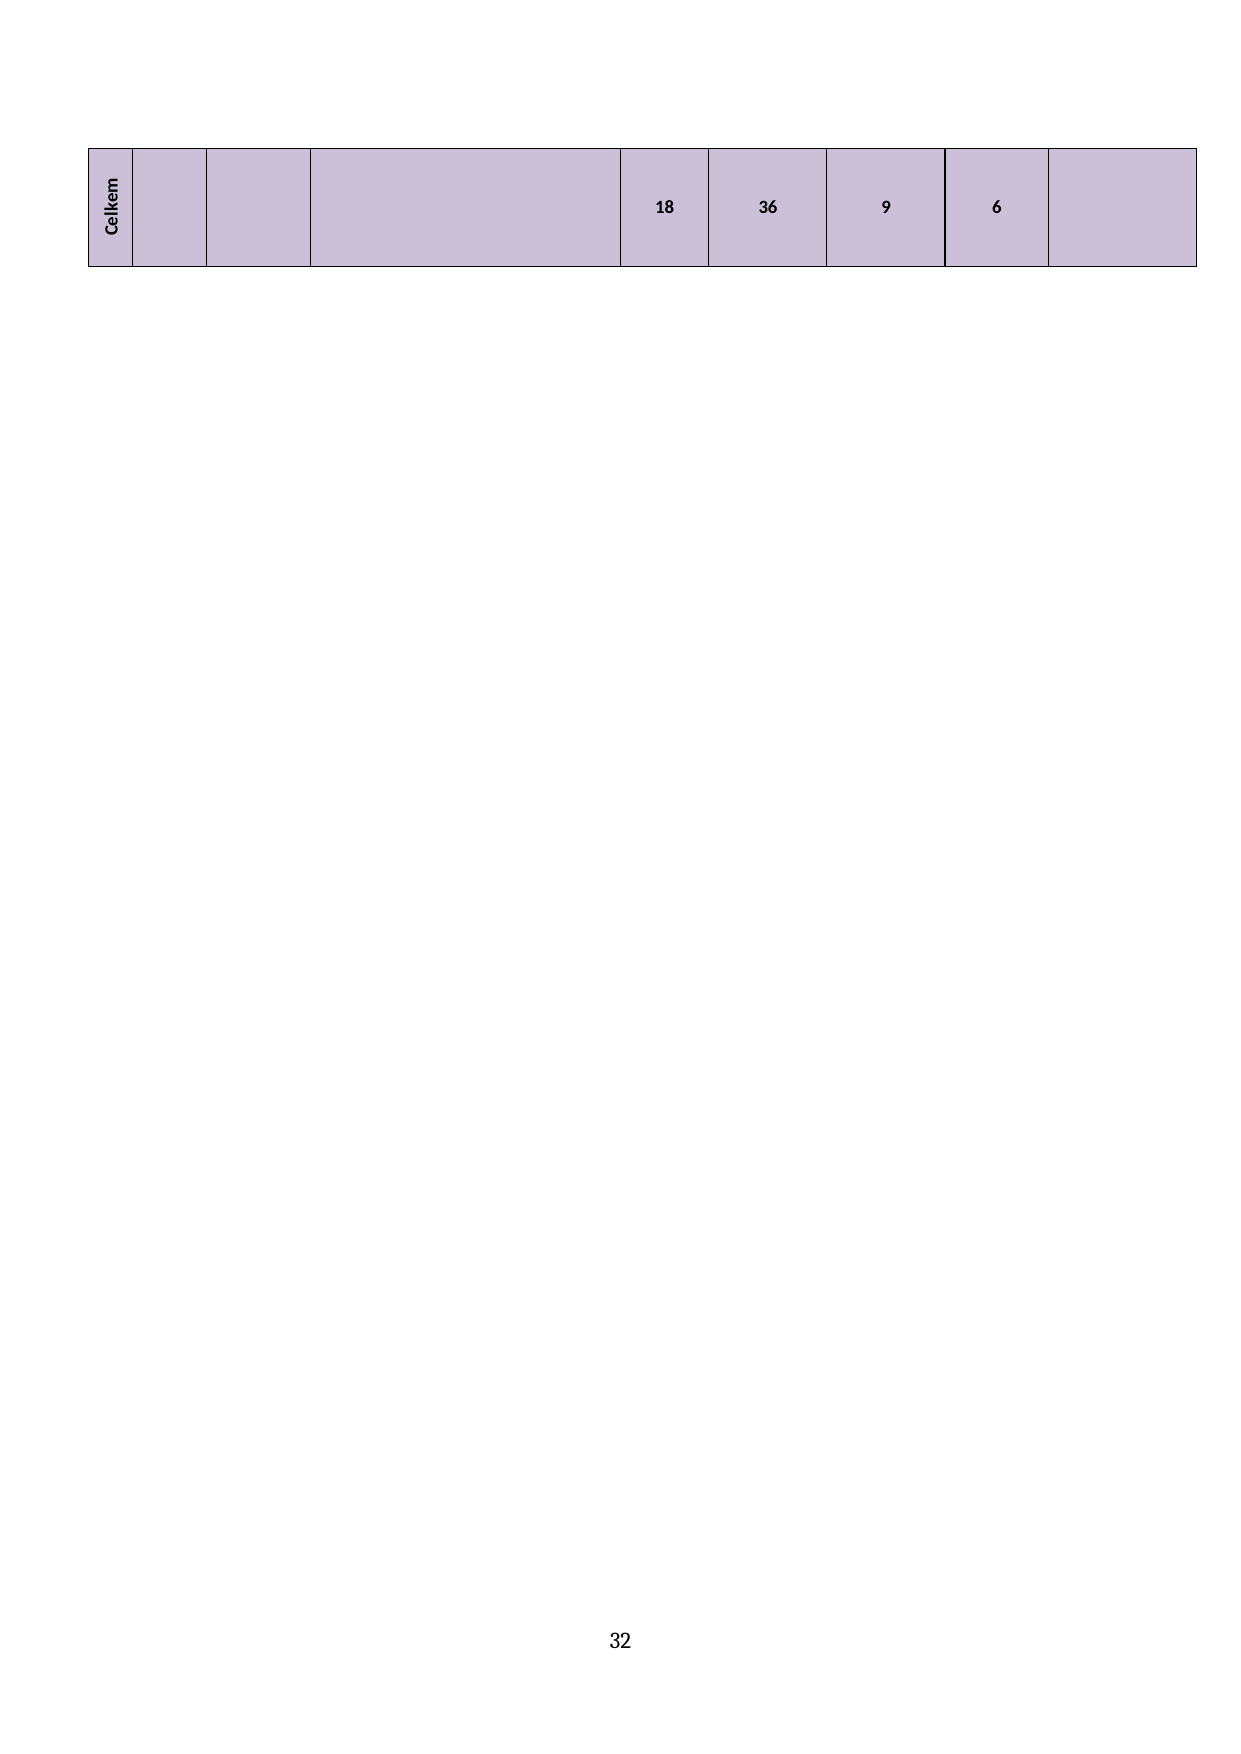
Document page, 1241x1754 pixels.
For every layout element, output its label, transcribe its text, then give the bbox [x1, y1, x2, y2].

table_cell 6 [946, 149, 1048, 266]
table_cell [1049, 149, 1196, 266]
table_cell 18 [621, 149, 708, 266]
table_cell 36 [709, 149, 826, 266]
table_cell Celkem [89, 149, 132, 266]
table_cell [133, 149, 206, 266]
table_cell [207, 149, 310, 266]
table_cell 9 [827, 149, 944, 266]
table_cell [311, 149, 620, 266]
